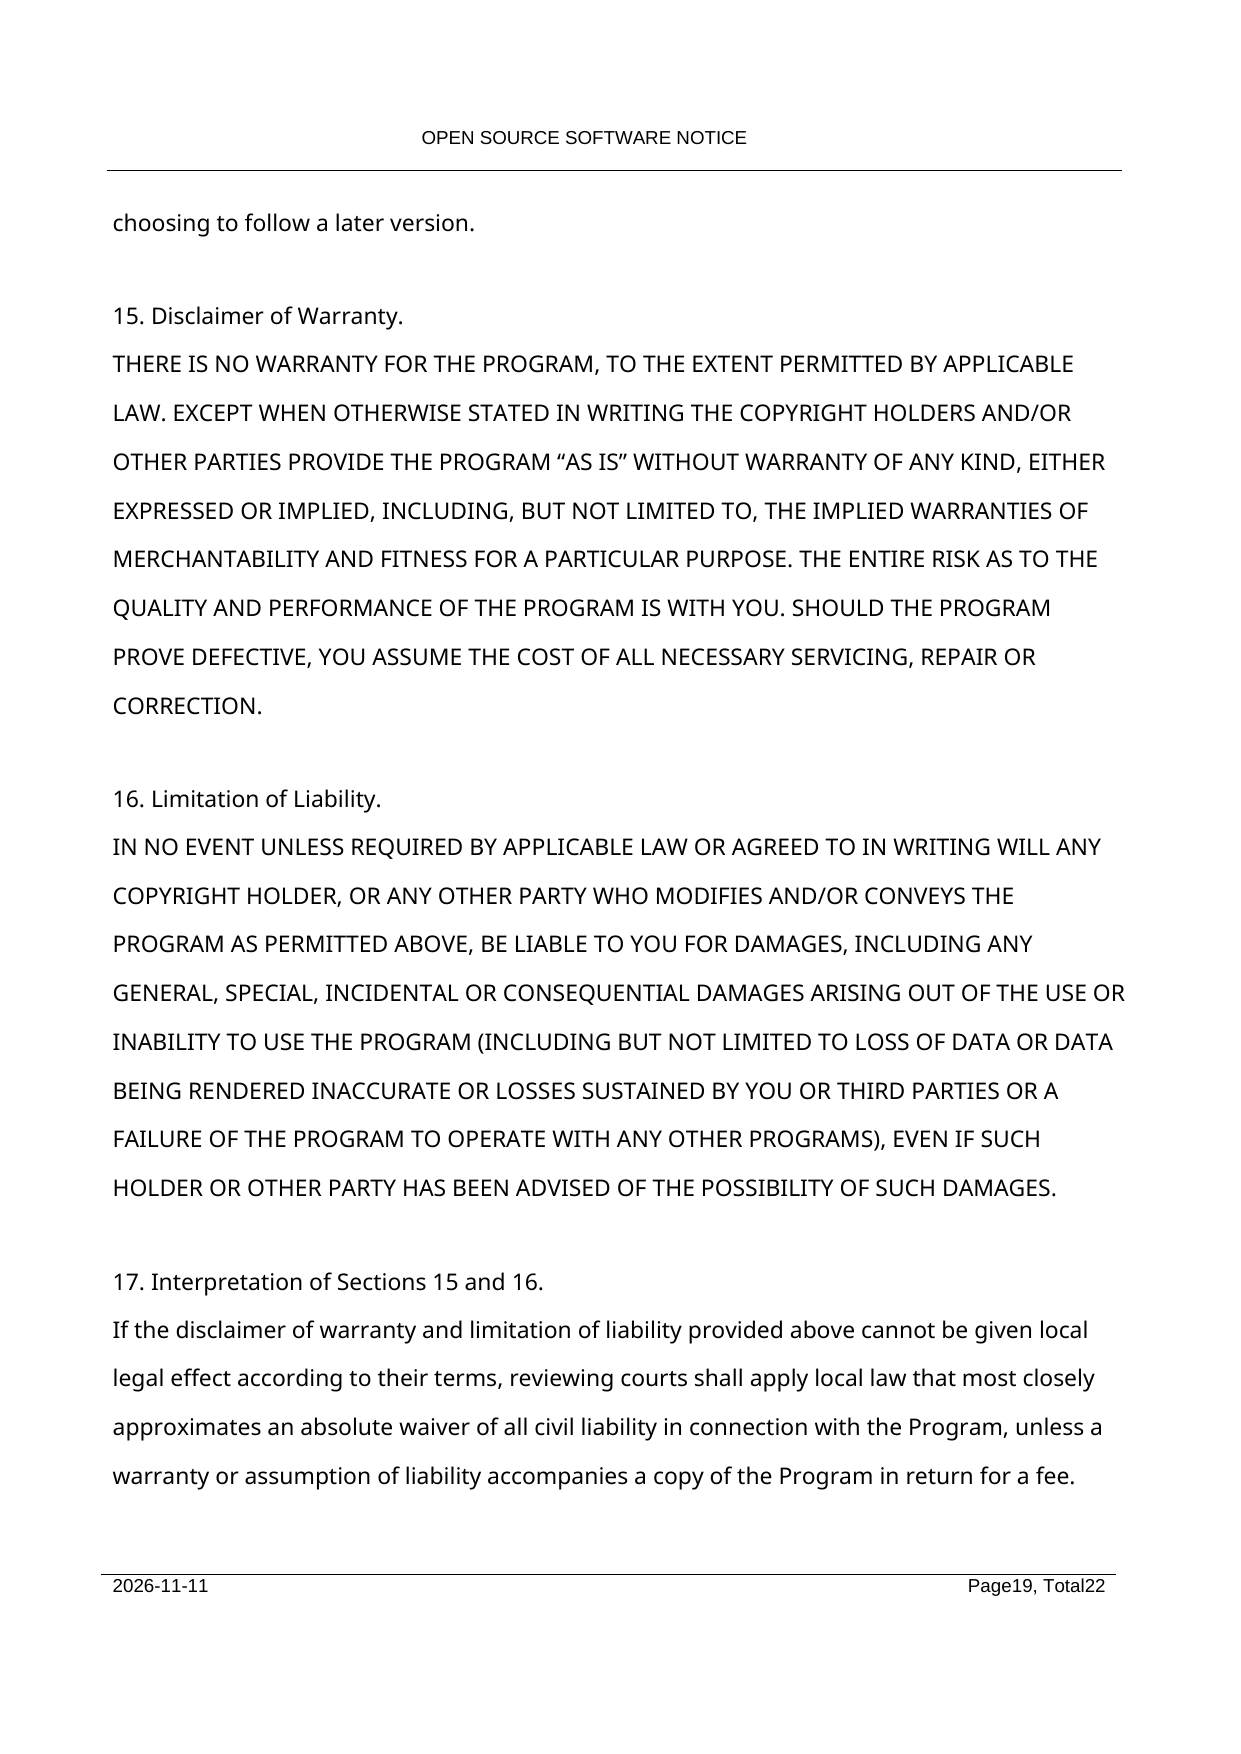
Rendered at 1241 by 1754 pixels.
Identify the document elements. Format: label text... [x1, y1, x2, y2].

text If the disclaimer of warranty and limitation of liability provided above cannot be given local legal effect according to their terms, reviewing courts shall apply local law that most closely approximates an absolute waiver of all civil liability in connection with the Program, unless a warranty or assumption of liability accompanies a copy of the Program in return for a fee. [112, 1313, 1128, 1492]
text IN NO EVENT UNLESS REQUIRED BY APPLICABLE LAW OR AGREED TO IN WRITING WILL ANY COPYRIGHT HOLDER, OR ANY OTHER PARTY WHO MODIFIES AND/OR CONVEYS THE PROGRAM AS PERMITTED ABOVE, BE LIABLE TO YOU FOR DAMAGES, INCLUDING ANY GENERAL, SPECIAL, INCIDENTAL OR CONSEQUENTIAL DAMAGES ARISING OUT OF THE USE OR INABILITY TO USE THE PROGRAM (INCLUDING BUT NOT LIMITED TO LOSS OF DATA OR DATA BEING RENDERED INACCURATE OR LOSSES SUSTAINED BY YOU OR THIRD PARTIES OR A FAILURE OF THE PROGRAM TO OPERATE WITH ANY OTHER PROGRAMS), EVEN IF SUCH HOLDER OR OTHER PARTY HAS BEEN ADVISED OF THE POSSIBILITY OF SUCH DAMAGES. [112, 830, 1128, 1204]
text 16. Limitation of Liability. [112, 782, 1128, 815]
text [112, 206, 1128, 239]
text 17. Interpretation of Sections 15 and 16. [112, 1265, 1128, 1297]
text THERE IS NO WARRANTY FOR THE PROGRAM, TO THE EXTENT PERMITTED BY APPLICABLE LAW. EXCEPT WHEN OTHERWISE STATED IN WRITING THE COPYRIGHT HOLDERS AND/OR OTHER PARTIES PROVIDE THE PROGRAM “AS IS” WITHOUT WARRANTY OF ANY KIND, EITHER EXPRESSED OR IMPLIED, INCLUDING, BUT NOT LIMITED TO, THE IMPLIED WARRANTIES OF MERCHANTABILITY AND FITNESS FOR A PARTICULAR PURPOSE. THE ENTIRE RISK AS TO THE QUALITY AND PERFORMANCE OF THE PROGRAM IS WITH YOU. SHOULD THE PROGRAM PROVE DEFECTIVE, YOU ASSUME THE COST OF ALL NECESSARY SERVICING, REPAIR OR CORRECTION. [112, 348, 1128, 721]
text 15. Disclaimer of Warranty. [112, 299, 1128, 332]
